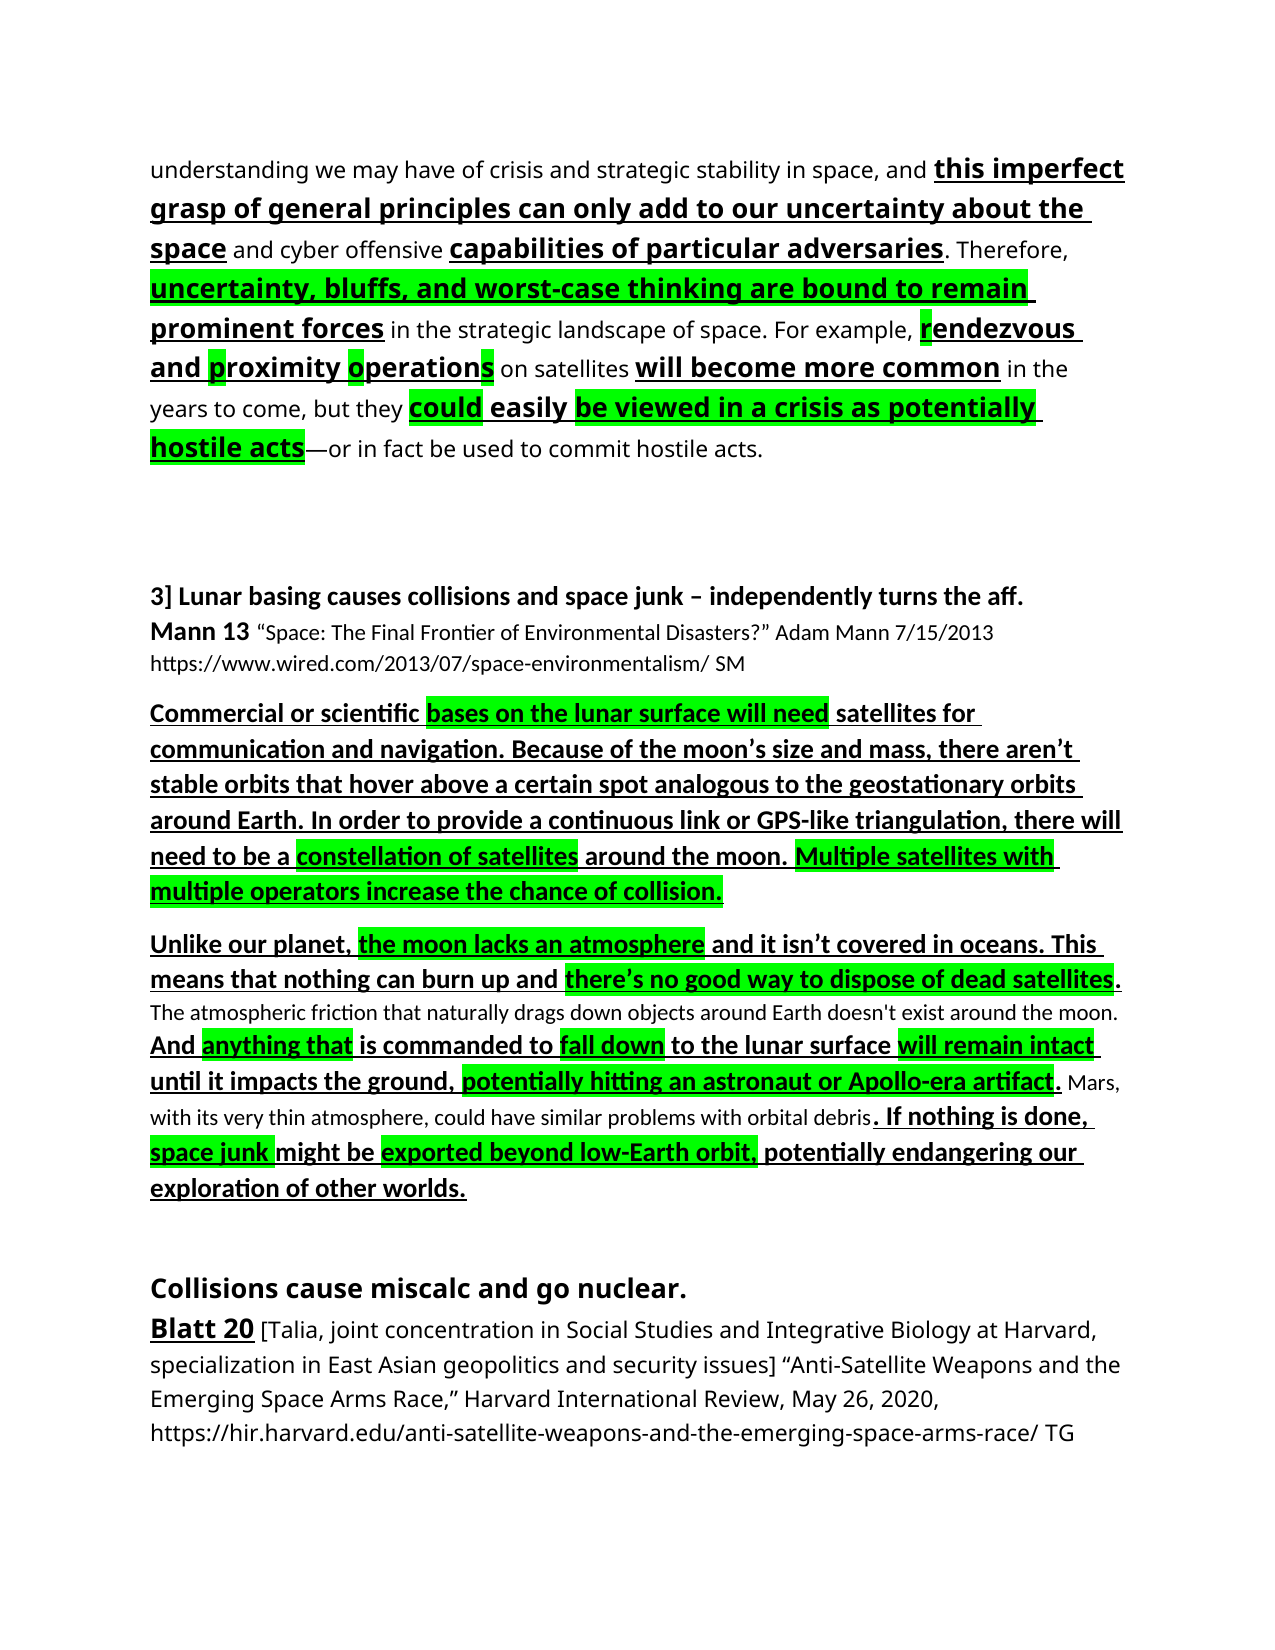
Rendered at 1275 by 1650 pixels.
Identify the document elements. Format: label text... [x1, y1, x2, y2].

subtitle Collisions cause miscalc and go nuclear. [150, 1270, 1125, 1307]
text Commercial or scientific bases on the lunar surface will need satellites for communication and navigation. Because of the moon’s size and mass, there aren’t stable orbits that hover above a certain spot analogous to the geostationary orbits around Earth. In order to provide a continuous link or GPS-like triangulation, there will need to be a constellation of satellites around the moon. Multiple satellites with multiple operators increase the chance of collision. [150, 696, 1125, 908]
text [150, 150, 1125, 465]
text Mann 13 “Space: The Final Frontier of Environmental Disasters?” Adam Mann 7/15/2013 https://www.wired.com/2013/07/space-environmentalism/ SM [150, 614, 1125, 678]
text Unlike our planet, the moon lacks an atmosphere and it isn’t covered in oceans. This means that nothing can burn up and there’s no good way to dispose of dead satellites. The atmospheric friction that naturally drags down objects around Earth doesn't exist around the moon. And anything that is commanded to fall down to the lunar surface will remain intact until it impacts the ground, potentially hitting an astronaut or Apollo-era artifact. Mars, with its very thin atmosphere, could have similar problems with orbital debris. If nothing is done, space junk might be exported beyond low-Earth orbit, potentially endangering our exploration of other worlds. [150, 927, 1125, 1204]
subtitle 3] Lunar basing causes collisions and space junk – independently turns the aff. [150, 579, 1125, 612]
text Blatt 20 [Talia, joint concentration in Social Studies and Integrative Biology at Harvard, specialization in East Asian geopolitics and security issues] “Anti-Satellite Weapons and the Emerging Space Arms Race,” Harvard International Review, May 26, 2020, https://hir.harvard.edu/anti-satellite-weapons-and-the-emerging-space-arms-race/ TG [150, 1310, 1125, 1448]
